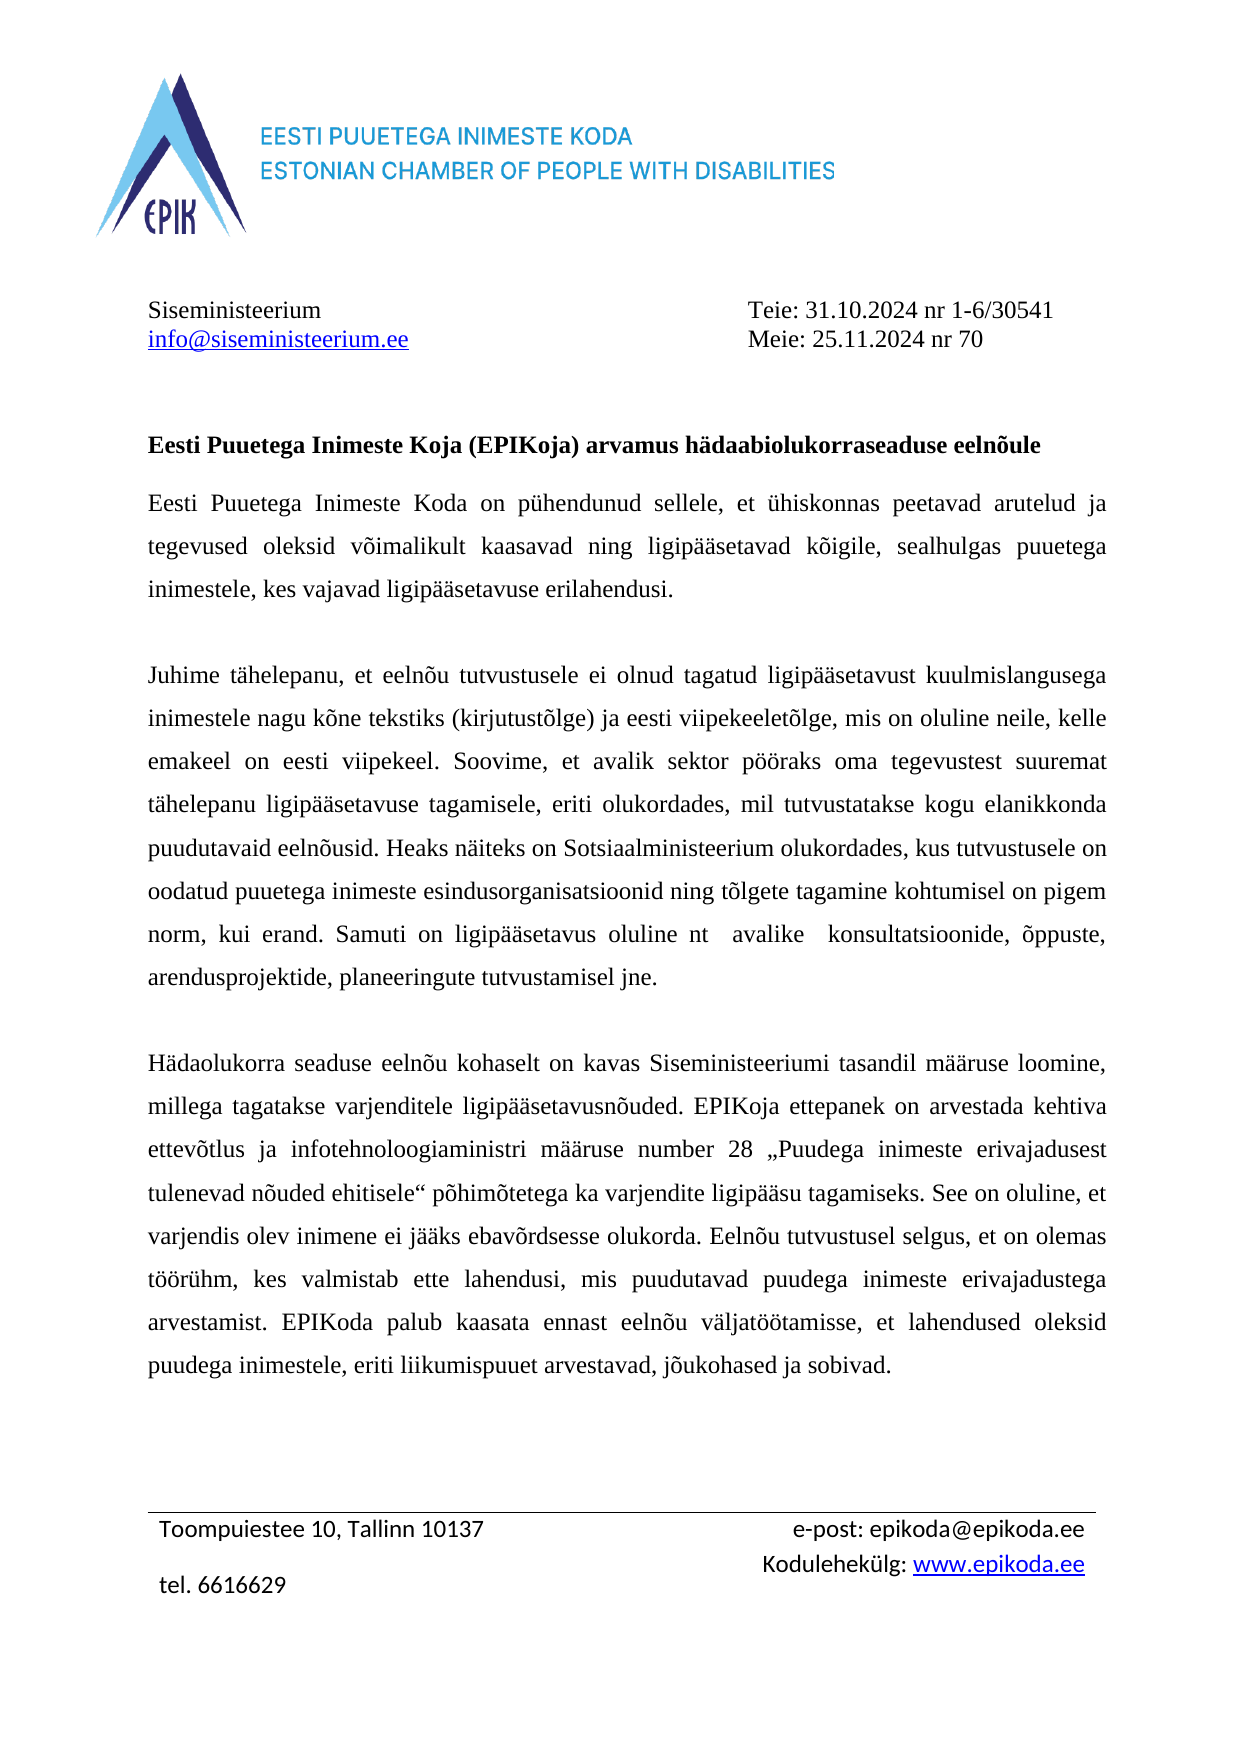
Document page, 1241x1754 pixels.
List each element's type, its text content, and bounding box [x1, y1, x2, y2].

text Siseministeerium Teie: 31.10.2024 nr 1-6/30541 [148, 295, 1107, 324]
text Eesti Puuetega Inimeste Koja (EPIKoja) arvamus hädaabiolukorraseaduse eelnõule [148, 430, 1107, 459]
text Hädaolukorra seaduse eelnõu kohaselt on kavas Siseministeeriumi tasandil määruse loomine, millega tagatakse varjenditele ligipääsetavusnõuded. EPIKoja ettepanek on arvestada kehtiva ettevõtlus ja infotehnoloogiaministri määruse number 28 „Puudega inimeste erivajadusest tulenevad nõuded ehitisele“ põhimõtetega ka varjendite ligipääsu tagamiseks. See on oluline, et varjendis olev inimene ei jääks ebavõrdsesse olukorda. Eelnõu tutvustusel selgus, et on olemas töörühm, kes valmistab ette lahendusi, mis puudutavad puudega inimeste erivajadustega arvestamist. EPIKoda palub kaasata ennast eelnõu väljatöötamisse, et lahendused oleksid puudega inimestele, eriti liikumispuuet arvestavad, jõukohased ja sobivad. [148, 1048, 1107, 1379]
text Eesti Puuetega Inimeste Koda on pühendunud sellele, et ühiskonnas peetavad arutelud ja tegevused oleksid võimalikult kaasavad ning ligipääsetavad kõigile, sealhulgas puuetega inimestele, kes vajavad ligipääsetavuse erilahendusi. [148, 488, 1107, 603]
text Juhime tähelepanu, et eelnõu tutvustusele ei olnud tagatud ligipääsetavust kuulmislangusega inimestele nagu kõne tekstiks (kirjutustõlge) ja eesti viipekeeletõlge, mis on oluline neile, kelle emakeel on eesti viipekeel. Soovime, et avalik sektor pööraks oma tegevustest suuremat tähelepanu ligipääsetavuse tagamisele, eriti olukordades, mil tutvustatakse kogu elanikkonda puudutavaid eelnõusid. Heaks näiteks on Sotsiaalministeerium olukordades, kus tutvustusele on oodatud puuetega inimeste esindusorganisatsioonid ning tõlgete tagamine kohtumisel on pigem norm, kui erand. Samuti on ligipääsetavus oluline nt avalike konsultatsioonide, õppuste, arendusprojektide, planeeringute tutvustamisel jne. [148, 660, 1107, 991]
text info@siseministeerium.ee Meie: 25.11.2024 nr 70 [148, 324, 1107, 352]
picture [95, 73, 834, 238]
